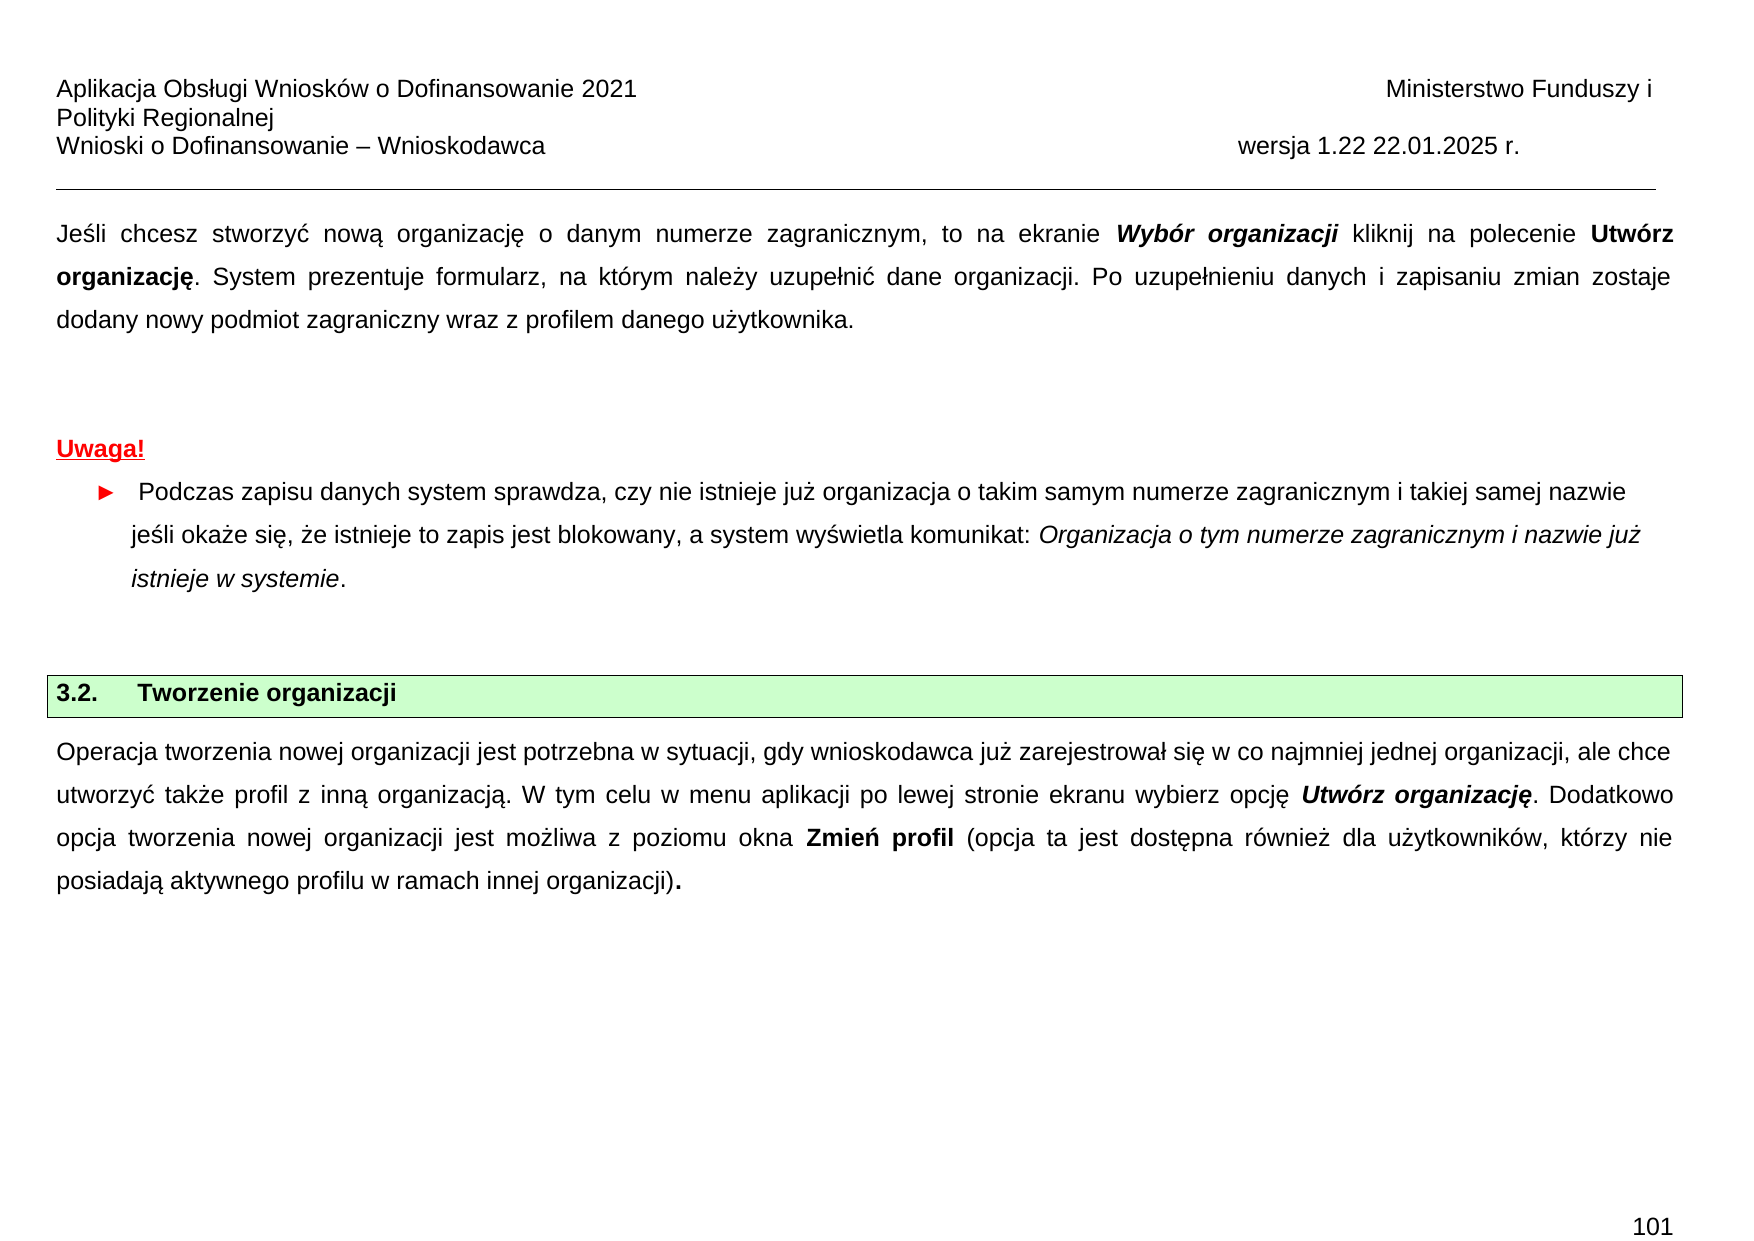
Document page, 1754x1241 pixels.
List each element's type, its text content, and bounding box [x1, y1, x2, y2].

list Podczas zapisu danych system sprawdza, czy nie istnieje już organizacja o takim samym numerze zagranicznym i takiej samej nazwie jeśli okaże się, że istnieje to zapis jest blokowany, a system wyświetla komunikat: Organizacja o tym numerze zagranicznym i nazwie już istnieje w systemie. [94, 477, 1674, 592]
text Uwaga! [56, 434, 1674, 463]
text Jeśli chcesz stworzyć nową organizację o danym numerze zagranicznym, to na ekranie Wybór organizacji kliknij na polecenie Utwórz organizację. System prezentuje formularz, na którym należy uzupełnić dane organizacji. Po uzupełnieniu danych i zapisaniu zmian zostaje dodany nowy podmiot zagraniczny wraz z profilem danego użytkownika. [56, 219, 1674, 334]
subtitle Tworzenie organizacji [48, 676, 1682, 717]
text Operacja tworzenia nowej organizacji jest potrzebna w sytuacji, gdy wnioskodawca już zarejestrował się w co najmniej jednej organizacji, ale chce utworzyć także profil z inną organizacją. W tym celu w menu aplikacji po lewej stronie ekranu wybierz opcję Utwórz organizację. Dodatkowo opcja tworzenia nowej organizacji jest możliwa z poziomu okna Zmień profil (opcja ta jest dostępna również dla użytkowników, którzy nie posiadają aktywnego profilu w ramach innej organizacji). [56, 736, 1674, 894]
